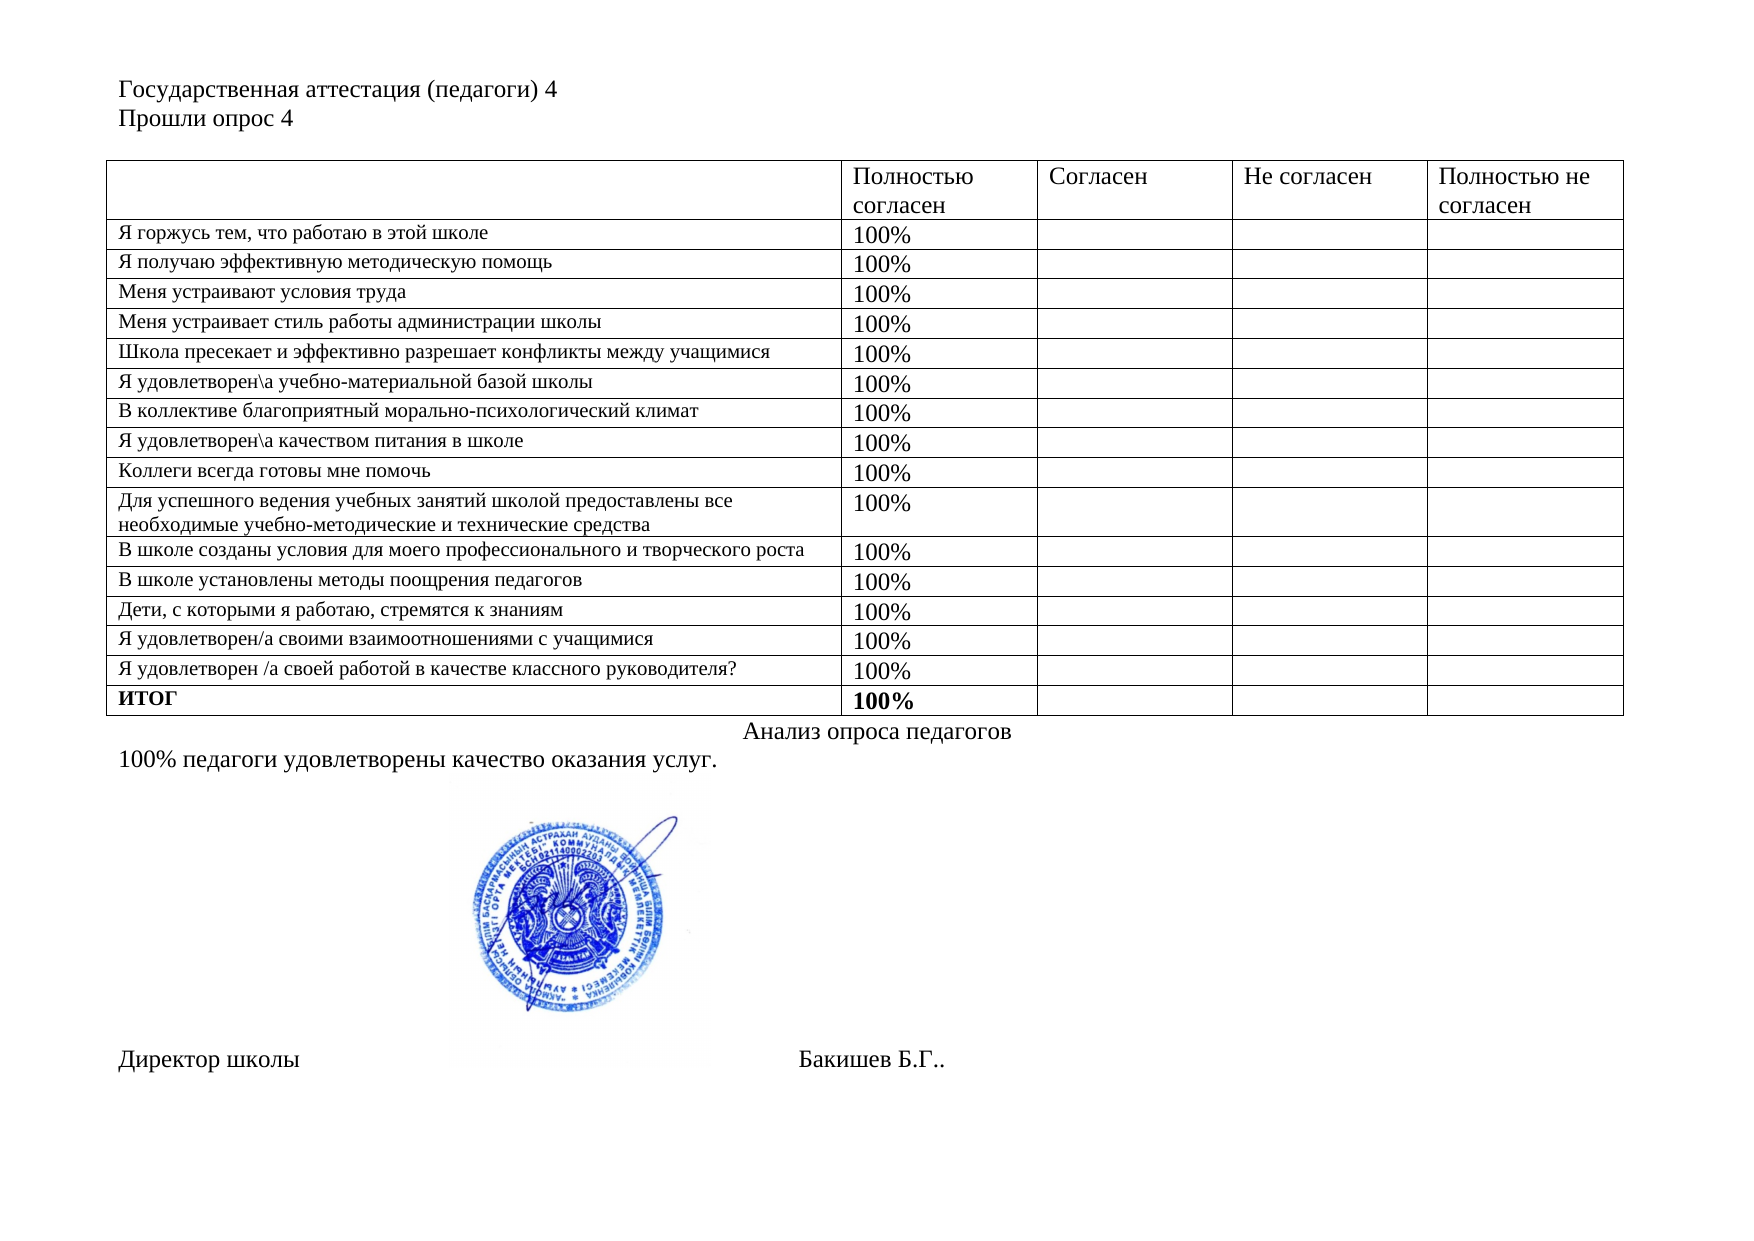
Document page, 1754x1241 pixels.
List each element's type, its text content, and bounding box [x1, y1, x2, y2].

text Анализ опроса педагогов [118, 716, 1636, 744]
table_cell Меня устраивают условия труда [107, 279, 841, 308]
table_cell [1038, 458, 1232, 487]
table_cell 100% [842, 369, 1037, 397]
table_cell [1233, 686, 1427, 715]
table_header [107, 161, 841, 219]
text 100% педагоги удовлетворены качество оказания услуг. [118, 744, 1636, 773]
table_cell ИТОГ [107, 686, 841, 715]
table_cell [1428, 458, 1623, 487]
text Директор школы Бакишев Б.Г.. [118, 773, 1636, 1101]
table_cell [1428, 567, 1623, 596]
table_cell Я получаю эффективную методическую помощь [107, 250, 841, 278]
table_cell [1428, 339, 1623, 368]
picture [450, 774, 711, 1068]
table_cell 100% [842, 458, 1037, 487]
table_cell [1233, 399, 1427, 427]
table_cell [1038, 250, 1232, 278]
table_cell Дети, с которыми я работаю, стремятся к знаниям [107, 597, 841, 625]
table_cell [1233, 250, 1427, 278]
table_cell [1038, 309, 1232, 338]
table_cell [1233, 567, 1427, 596]
table_cell [1233, 597, 1427, 625]
table_cell 100% [842, 656, 1037, 685]
table_cell Я удовлетворен/а своими взаимоотношениями с учащимися [107, 626, 841, 655]
table_cell [1233, 309, 1427, 338]
table_cell 100% [842, 537, 1037, 566]
table_cell [1233, 537, 1427, 566]
table_cell [1038, 399, 1232, 427]
table_cell [1428, 309, 1623, 338]
table_cell [1428, 428, 1623, 457]
text Государственная аттестация (педагоги) 4 [118, 74, 1636, 103]
table_cell [1428, 656, 1623, 685]
table_cell Коллеги всегда готовы мне помочь [107, 458, 841, 487]
table_cell [1233, 488, 1427, 536]
table_cell 100% [842, 597, 1037, 625]
table_cell 100% [842, 220, 1037, 248]
table_cell Я удовлетворен /а своей работой в качестве классного руководителя? [107, 656, 841, 685]
table_cell 100% [842, 279, 1037, 308]
table_cell [1233, 626, 1427, 655]
table_cell [1038, 220, 1232, 248]
table_cell [1428, 399, 1623, 427]
table_cell [1428, 537, 1623, 566]
table_cell [1428, 626, 1623, 655]
text Прошли опрос 4 [118, 103, 1636, 131]
table_cell [1233, 369, 1427, 397]
table_cell [1038, 279, 1232, 308]
table_cell В школе установлены методы поощрения педагогов [107, 567, 841, 596]
table_cell [1038, 626, 1232, 655]
table_cell [1038, 597, 1232, 625]
table_cell 100% [842, 339, 1037, 368]
table_cell Я удовлетворен\а качеством питания в школе [107, 428, 841, 457]
table_cell В школе созданы условия для моего профессионального и творческого роста [107, 537, 841, 566]
table_cell [1428, 686, 1623, 715]
table_cell [1038, 686, 1232, 715]
table_cell [1428, 250, 1623, 278]
table_cell В коллективе благоприятный морально-психологический климат [107, 399, 841, 427]
table_cell [1428, 220, 1623, 248]
table_cell [1233, 428, 1427, 457]
table_cell [1233, 279, 1427, 308]
table_cell Меня устраивает стиль работы администрации школы [107, 309, 841, 338]
table_cell [1038, 339, 1232, 368]
table_cell [1233, 339, 1427, 368]
table_cell Я удовлетворен\а учебно-материальной базой школы [107, 369, 841, 397]
table_cell [1233, 458, 1427, 487]
table_cell [1038, 567, 1232, 596]
table_cell 100% [842, 567, 1037, 596]
table_cell Я горжусь тем, что работаю в этой школе [107, 220, 841, 248]
table_cell [1428, 279, 1623, 308]
table_cell 100% [842, 626, 1037, 655]
table_cell 100% [842, 309, 1037, 338]
table_cell [1038, 428, 1232, 457]
table_cell [1038, 488, 1232, 536]
table_header Не согласен [1233, 161, 1427, 219]
table_header Полностью не согласен [1428, 161, 1623, 219]
table_cell 100% [842, 399, 1037, 427]
table_cell [1428, 369, 1623, 397]
table_cell 100% [842, 428, 1037, 457]
table_cell Школа пресекает и эффективно разрешает конфликты между учащимися [107, 339, 841, 368]
table_cell [1233, 220, 1427, 248]
table_cell [1233, 656, 1427, 685]
table_cell Для успешного ведения учебных занятий школой предоставлены все необходимые учебно-методические и технические средства [107, 488, 841, 536]
table_cell 100% [842, 488, 1037, 536]
table_cell [1428, 597, 1623, 625]
table_header Полностью согласен [842, 161, 1037, 219]
table_header Согласен [1038, 161, 1232, 219]
table_cell [1038, 369, 1232, 397]
table_cell [1038, 656, 1232, 685]
table_cell 100% [842, 250, 1037, 278]
table_cell [1038, 537, 1232, 566]
table_cell [1428, 488, 1623, 536]
table_cell 100% [842, 686, 1037, 715]
